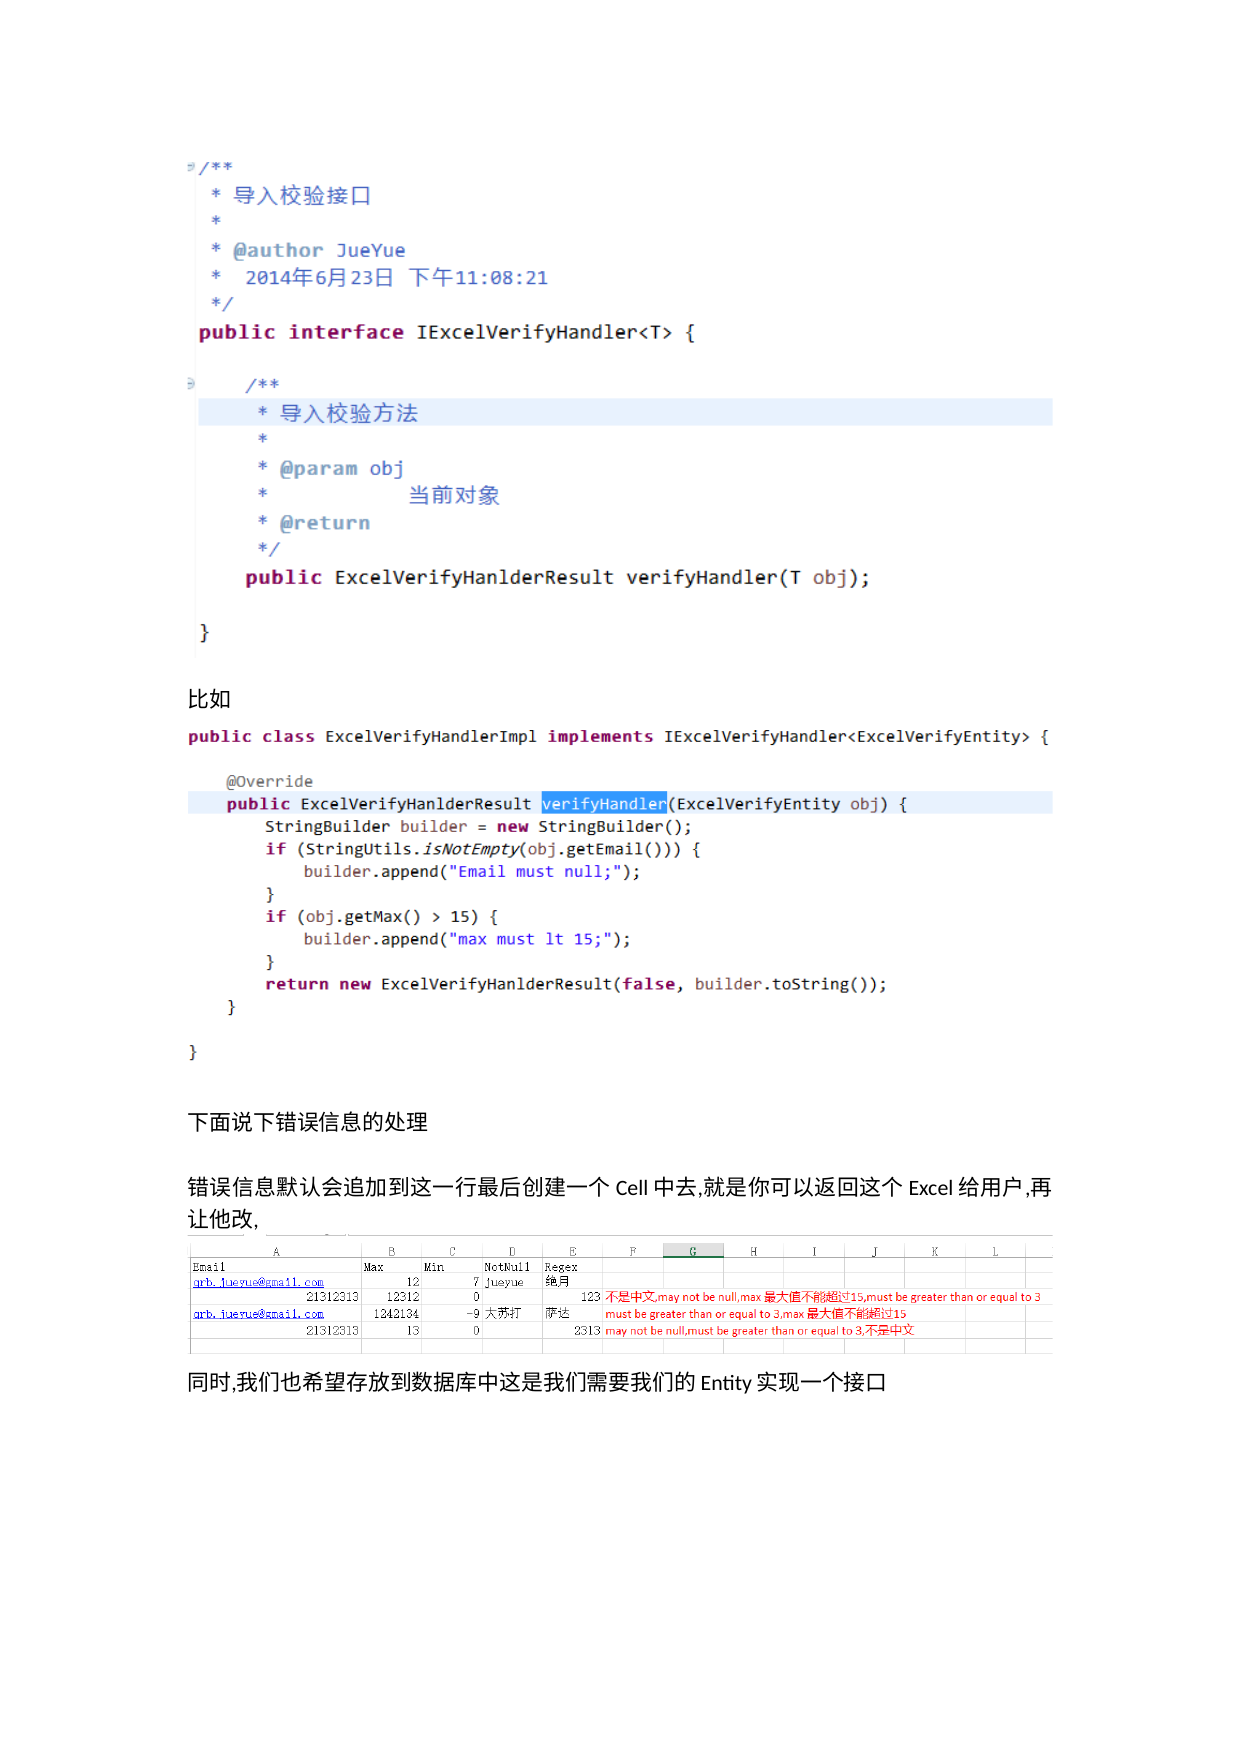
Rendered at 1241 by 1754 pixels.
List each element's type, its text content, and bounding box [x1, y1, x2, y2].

picture [187, 714, 1053, 1072]
text 同时,我们也希望存放到数据库中这是我们需要我们的Entity实现一个接口 [187, 1364, 1053, 1397]
picture [187, 162, 1053, 658]
picture [187, 1234, 1053, 1354]
text 错误信息默认会追加到这一行最后创建一个Cell中去,就是你可以返回这个Excel给用户,再让他改, [187, 1169, 1053, 1234]
text 下面说下错误信息的处理 [187, 1104, 1053, 1137]
text 比如 [187, 682, 1053, 714]
